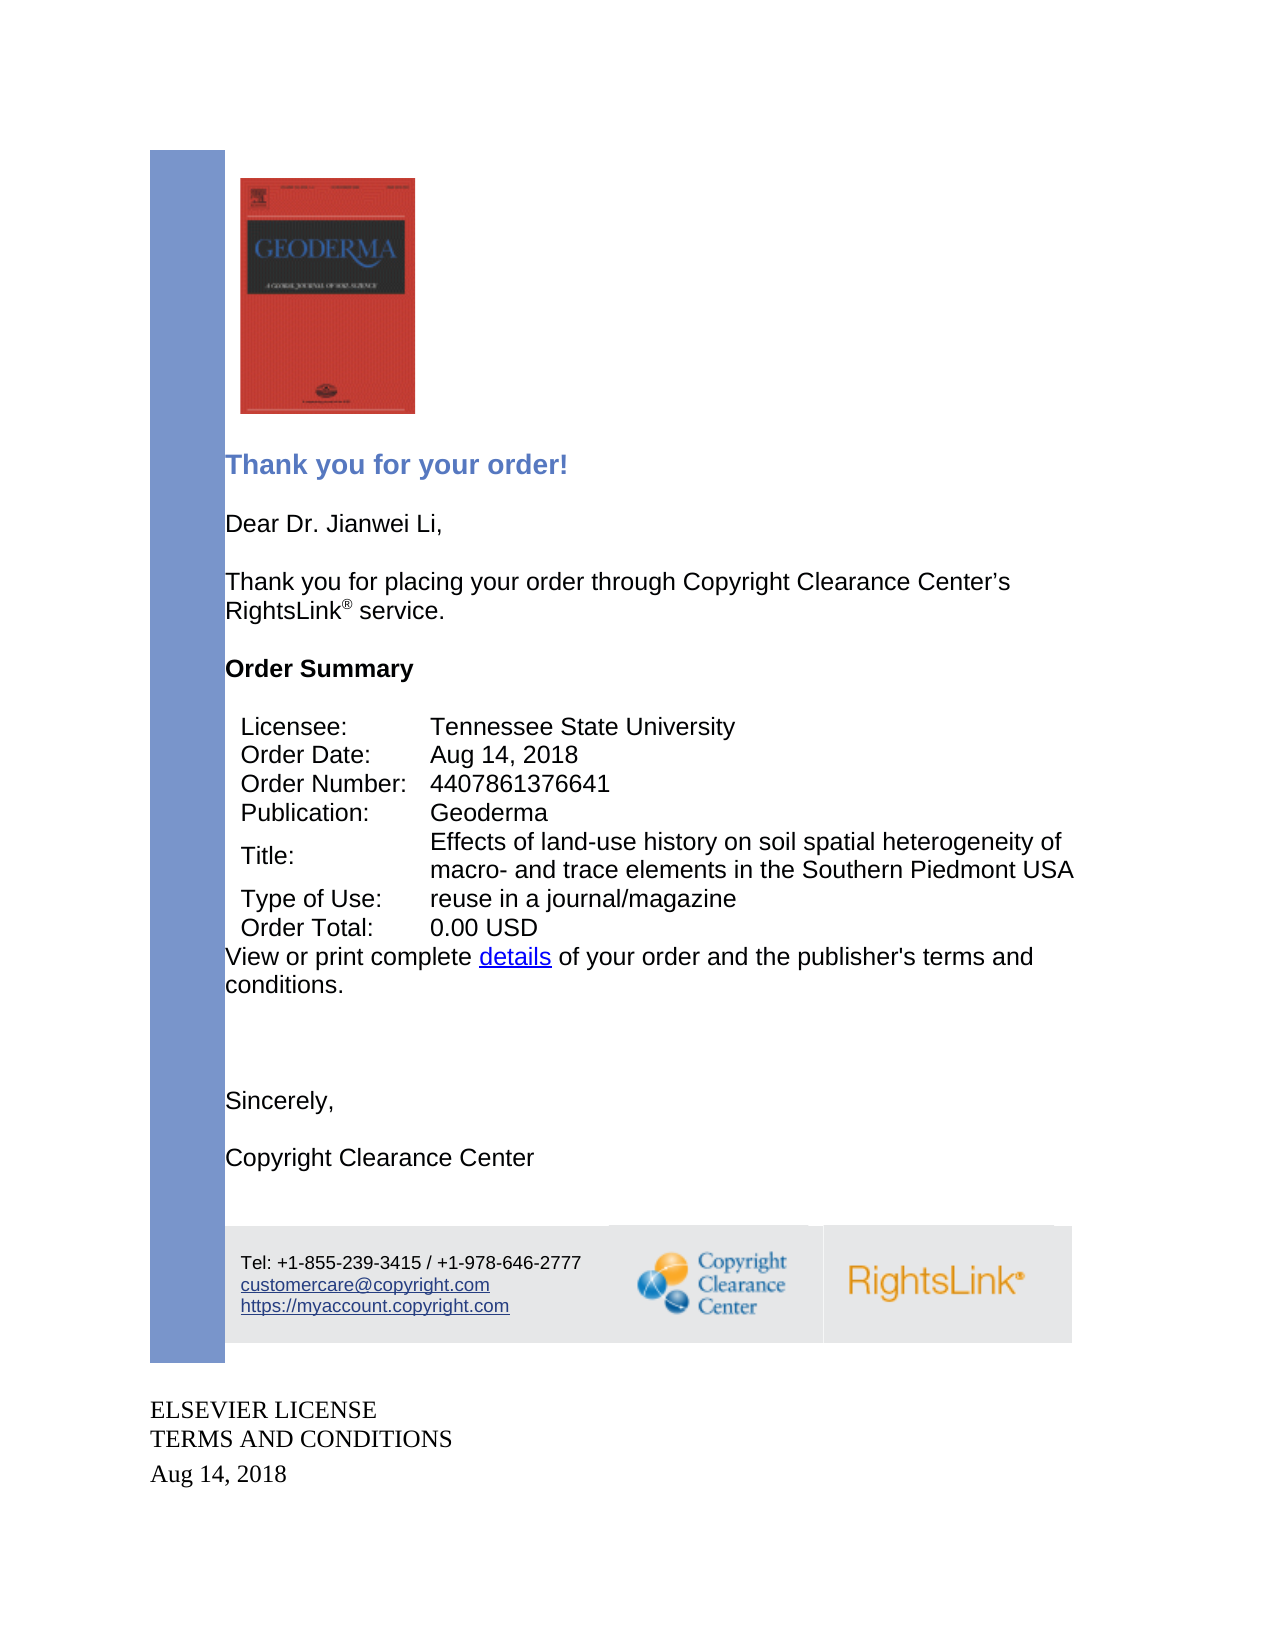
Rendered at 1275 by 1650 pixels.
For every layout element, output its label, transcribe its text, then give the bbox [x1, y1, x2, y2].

table_header [225, 150, 1087, 1363]
table_cell Aug 14, 2018 [147, 1456, 1071, 1491]
picture [608, 1225, 809, 1343]
picture [823, 1225, 1055, 1343]
table_header [150, 150, 225, 1363]
picture [240, 178, 416, 414]
table_header ELSEVIER LICENSE TERMS AND CONDITIONS [147, 1392, 1071, 1456]
